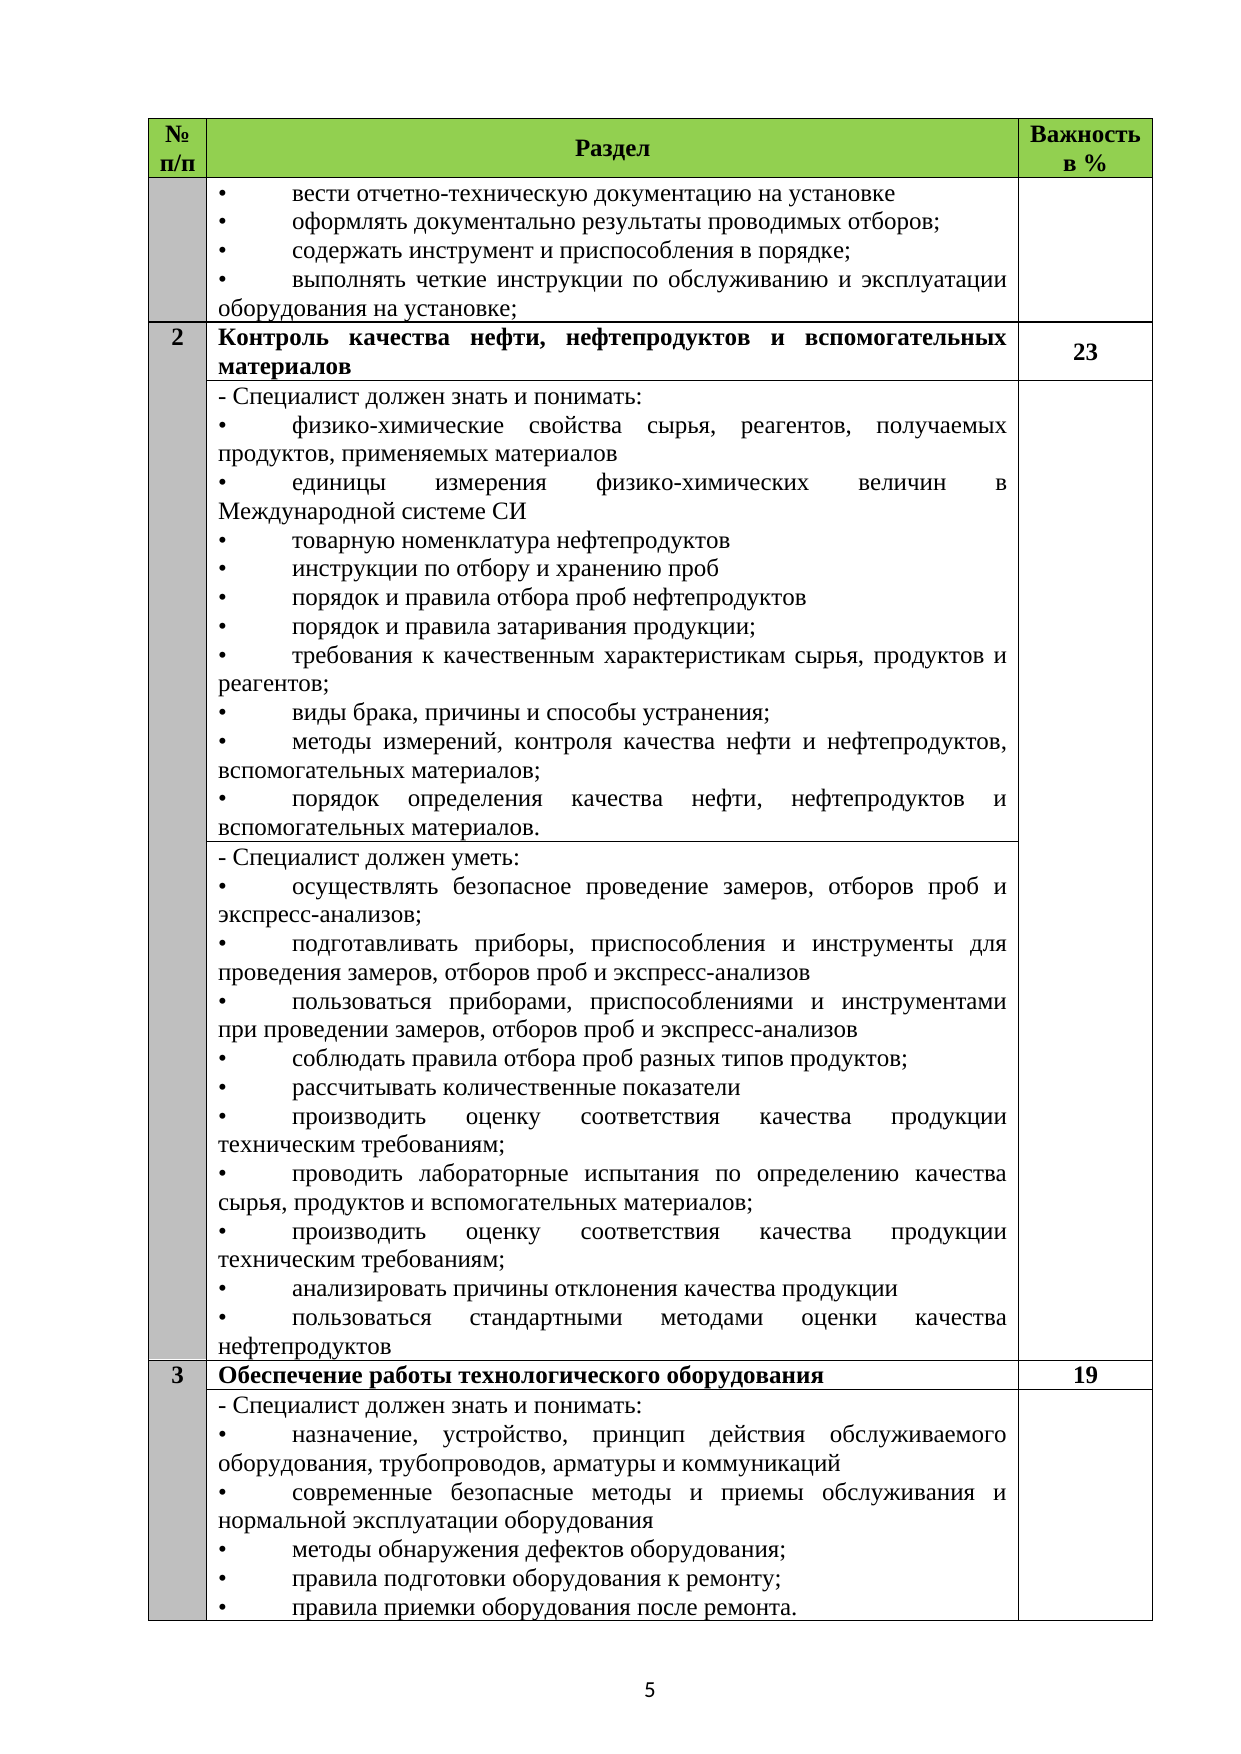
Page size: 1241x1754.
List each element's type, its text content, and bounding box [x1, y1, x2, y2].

table_cell [1019, 381, 1152, 1359]
table_cell - Специалист должен уметь: • осуществлять безопасное проведение замеров, отборов проб и экспресс-анализов; • подготавливать приборы, приспособления и инструменты для проведения замеров, отборов проб и экспресс-анализов • пользоваться приборами, приспособлениями и инструментами при проведении замеров, отборов проб и экспресс-анализов • соблюдать правила отбора проб разных типов продуктов; • рассчитывать количественные показатели • производить оценку соответствия качества продукции техническим требованиям; • проводить лабораторные испытания по определению качества сырья, продуктов и вспомогательных материалов; • производить оценку соответствия качества продукции техническим требованиям; • анализировать причины отклонения качества продукции • пользоваться стандартными методами оценки качества нефтепродуктов [207, 842, 1018, 1359]
table_cell 19 [1019, 1361, 1152, 1389]
table_cell Обеспечение работы технологического оборудования [207, 1361, 1018, 1389]
table_cell 23 [1019, 323, 1152, 380]
table_cell [1019, 1390, 1152, 1620]
table_cell 3 [149, 1361, 206, 1620]
table_cell - Специалист должен знать и понимать: • назначение, устройство, принцип действия обслуживаемого оборудования, трубопроводов, арматуры и коммуникаций • современные безопасные методы и приемы обслуживания и нормальной эксплуатации оборудования • методы обнаружения дефектов оборудования; • правила подготовки оборудования к ремонту; • правила приемки оборудования после ремонта. [207, 1390, 1018, 1620]
table_cell 2 [149, 323, 206, 1359]
table_header Раздел [207, 119, 1018, 177]
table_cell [207, 178, 1018, 321]
table_header Важность в % [1019, 119, 1152, 177]
table_cell Контроль качества нефти, нефтепродуктов и вспомогательных материалов [207, 323, 1018, 380]
table_header № п/п [149, 119, 206, 177]
table_cell - Специалист должен знать и понимать: • физико-химические свойства сырья, реагентов, получаемых продуктов, применяемых материалов • единицы измерения физико-химических величин в Международной системе СИ • товарную номенклатура нефтепродуктов • инструкции по отбору и хранению проб • порядок и правила отбора проб нефтепродуктов • порядок и правила затаривания продукции; • требования к качественным характеристикам сырья, продуктов и реагентов; • виды брака, причины и способы устранения; • методы измерений, контроля качества нефти и нефтепродуктов, вспомогательных материалов; • порядок определения качества нефти, нефтепродуктов и вспомогательных материалов. [207, 381, 1018, 841]
